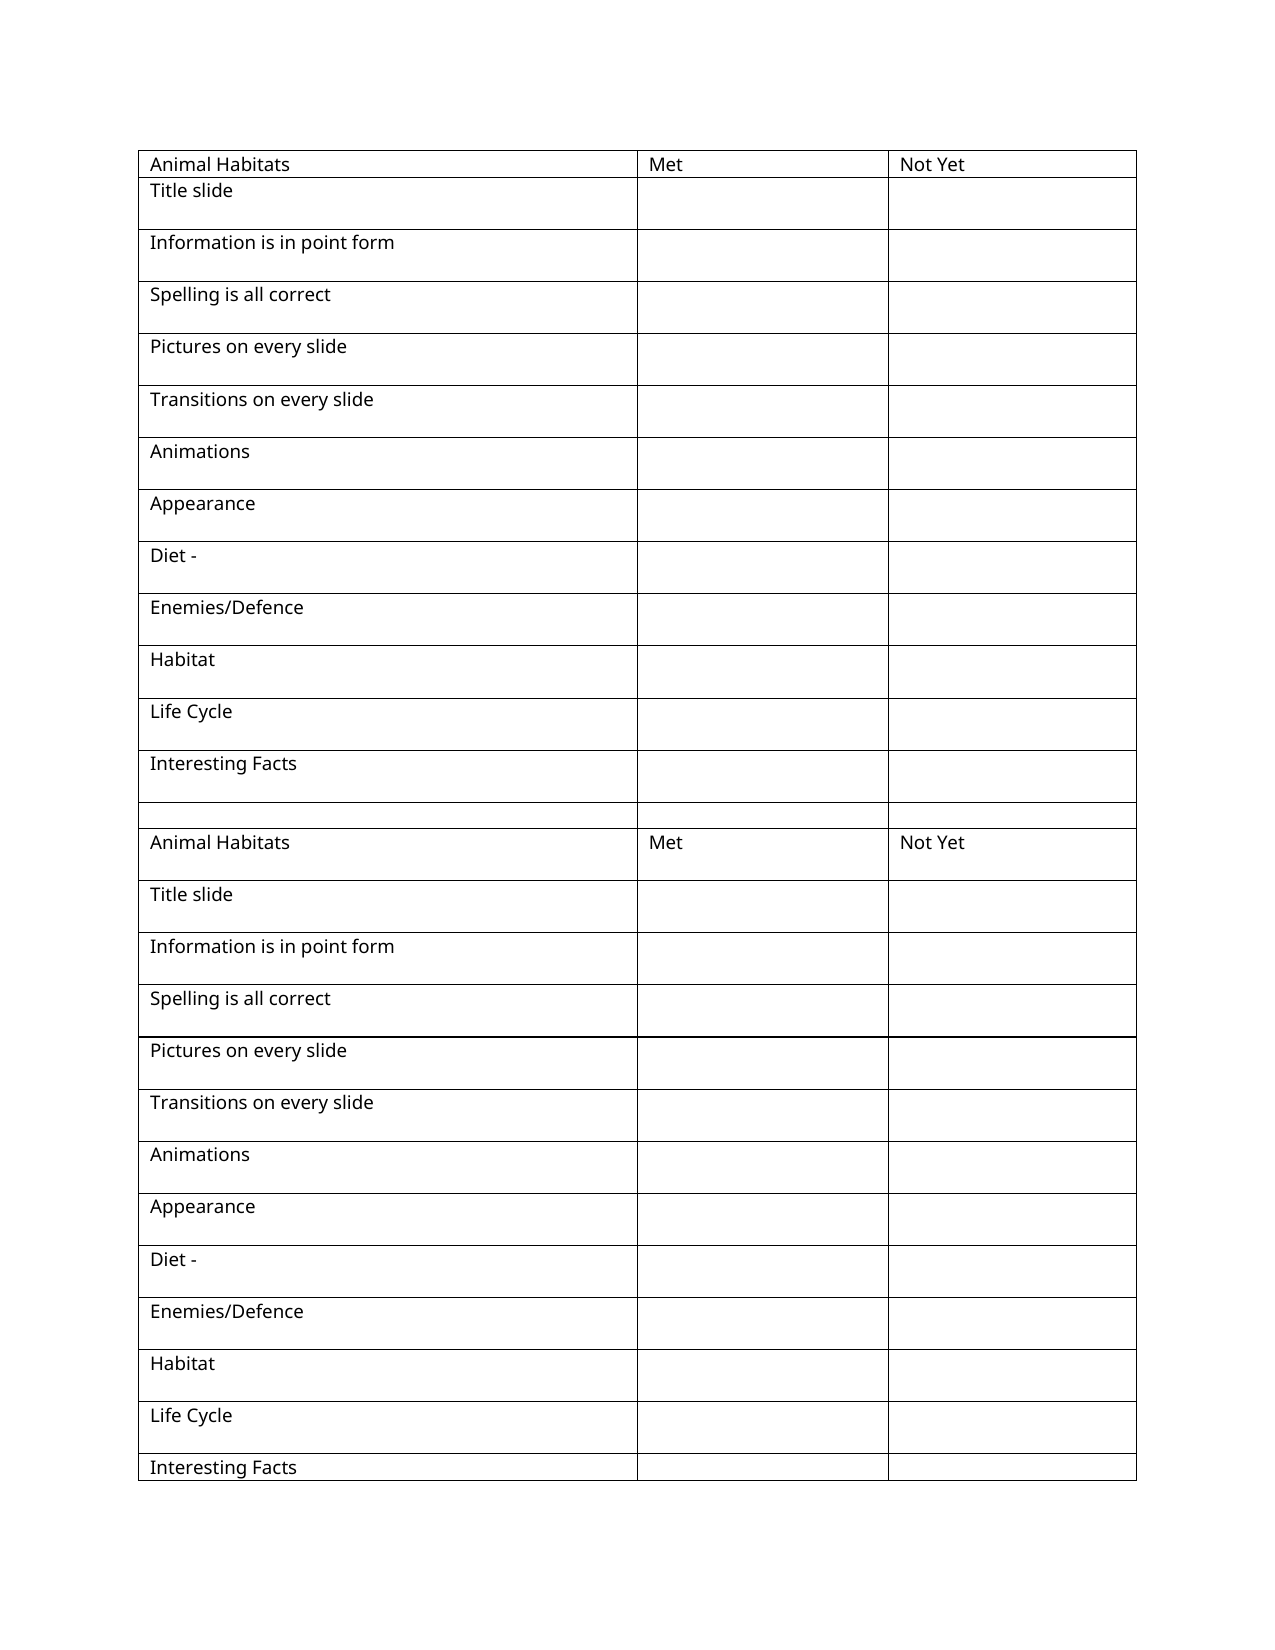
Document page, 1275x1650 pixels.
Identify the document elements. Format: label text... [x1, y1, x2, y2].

table_cell [889, 1402, 1136, 1453]
table_cell [638, 282, 888, 333]
table_cell [889, 933, 1136, 984]
table_cell [889, 282, 1136, 333]
table_cell [889, 1142, 1136, 1193]
table_cell Transitions on every slide [139, 1090, 637, 1141]
table_cell [638, 438, 888, 489]
table_cell [638, 933, 888, 984]
table_cell [638, 1402, 888, 1453]
table_cell [889, 985, 1136, 1036]
table_cell Transitions on every slide [139, 386, 637, 437]
table_cell [638, 985, 888, 1036]
table_cell Diet - [139, 1246, 637, 1297]
table_cell Habitat [139, 646, 637, 697]
table_cell Animations [139, 1142, 637, 1193]
table_cell Title slide [139, 881, 637, 932]
table_cell [889, 803, 1136, 828]
table_cell Habitat [139, 1350, 637, 1401]
table_cell [889, 1350, 1136, 1401]
table_header Met [638, 151, 888, 177]
table_cell [889, 594, 1136, 645]
table_cell [889, 646, 1136, 697]
table_cell [638, 594, 888, 645]
table_cell [889, 1090, 1136, 1141]
table_cell Enemies/Defence [139, 594, 637, 645]
table_cell [638, 751, 888, 802]
table_cell [638, 699, 888, 749]
table_cell [889, 1246, 1136, 1297]
table_cell [638, 178, 888, 229]
table_cell [889, 1454, 1136, 1480]
table_cell [889, 699, 1136, 749]
table_cell [638, 230, 888, 281]
table_cell Pictures on every slide [139, 1038, 637, 1088]
table_cell [638, 542, 888, 593]
table_cell Title slide [139, 178, 637, 229]
table_cell [889, 1298, 1136, 1349]
table_cell Interesting Facts [139, 751, 637, 802]
table_cell Appearance [139, 1194, 637, 1245]
table_cell [638, 386, 888, 437]
table_cell [638, 1038, 888, 1088]
table_cell Spelling is all correct [139, 985, 637, 1036]
table_cell [638, 881, 888, 932]
table_cell [638, 1090, 888, 1141]
table_cell [889, 178, 1136, 229]
table_cell Life Cycle [139, 699, 637, 749]
table_cell Enemies/Defence [139, 1298, 637, 1349]
table_cell [889, 334, 1136, 385]
table_cell Animal Habitats [139, 829, 637, 880]
table_cell [889, 1194, 1136, 1245]
table_cell Diet - [139, 542, 637, 593]
table_cell [139, 803, 637, 828]
table_cell [638, 1454, 888, 1480]
table_cell [889, 490, 1136, 541]
table_cell [638, 1246, 888, 1297]
table_cell [638, 1194, 888, 1245]
table_cell [638, 334, 888, 385]
table_header Not Yet [889, 151, 1136, 177]
table_cell Animations [139, 438, 637, 489]
table_cell Information is in point form [139, 230, 637, 281]
table_cell Met [638, 829, 888, 880]
table_cell Pictures on every slide [139, 334, 637, 385]
table_cell [889, 230, 1136, 281]
table_header Animal Habitats [139, 151, 637, 177]
table_cell [889, 438, 1136, 489]
table_cell [638, 490, 888, 541]
table_cell [889, 386, 1136, 437]
table_cell Appearance [139, 490, 637, 541]
table_cell Interesting Facts [139, 1454, 637, 1480]
table_cell [638, 803, 888, 828]
table_cell [889, 1038, 1136, 1088]
table_cell [889, 881, 1136, 932]
table_cell [638, 1142, 888, 1193]
table_cell [638, 1298, 888, 1349]
table_cell Not Yet [889, 829, 1136, 880]
table_cell [889, 751, 1136, 802]
table_cell [638, 1350, 888, 1401]
table_cell [889, 542, 1136, 593]
table_cell Information is in point form [139, 933, 637, 984]
table_cell [638, 646, 888, 697]
table_cell Life Cycle [139, 1402, 637, 1453]
table_cell Spelling is all correct [139, 282, 637, 333]
